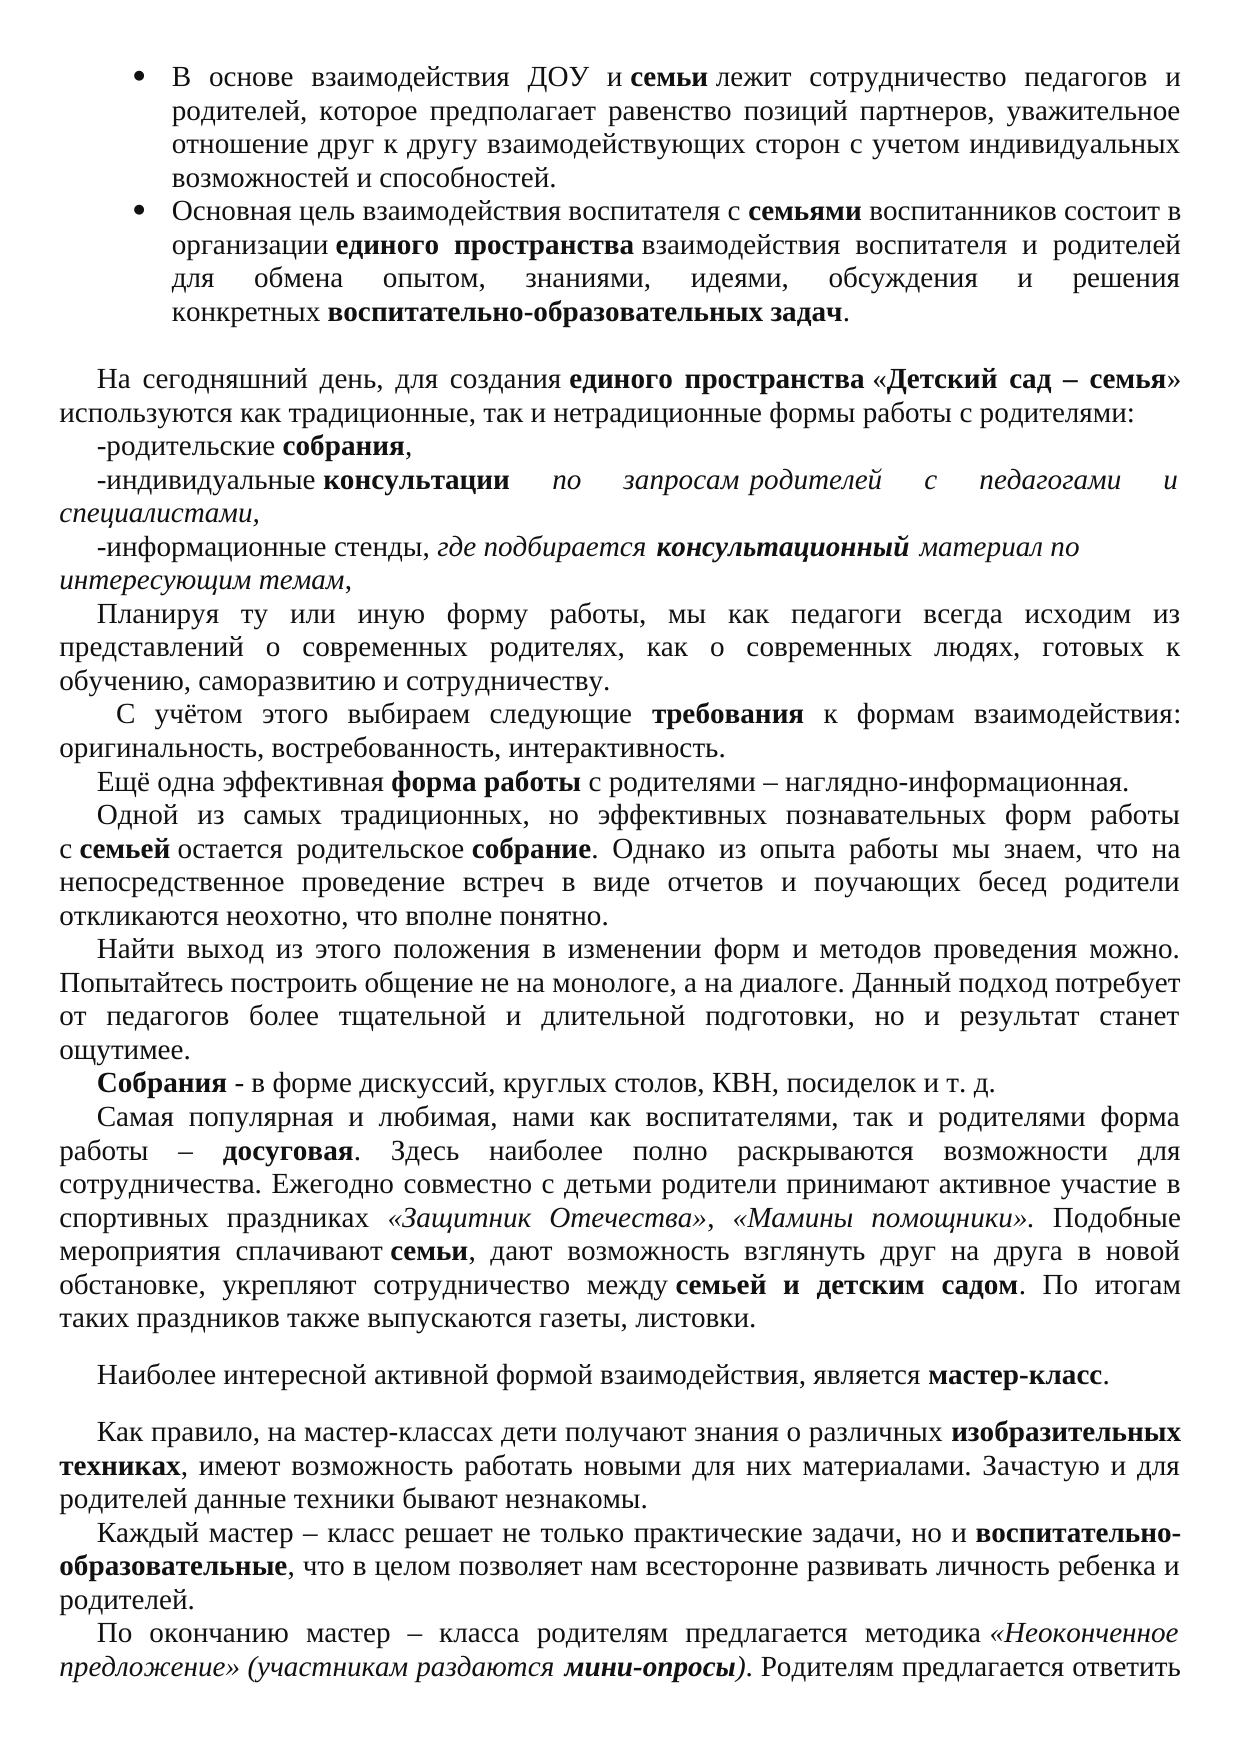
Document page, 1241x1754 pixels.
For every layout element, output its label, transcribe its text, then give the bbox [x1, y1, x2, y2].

text -индивидуальные консультации по запросам родителей с педагогами и специалистами, [59, 462, 1181, 529]
list Основная цель взаимодействия воспитателя с семьями воспитанников состоит в организации единого пространства взаимодействия воспитателя и родителей для обмена опытом, знаниями, идеями, обсуждения и решения конкретных воспитательно-образовательных задач. [134, 193, 1181, 328]
text Собрания - в форме дискуссий, круглых столов, КВН, посиделок и т. д. [59, 1066, 1181, 1099]
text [59, 1616, 1181, 1683]
text На сегодняшний день, для создания единого пространства «Детский сад – семья» используются как традиционные, так и нетрадиционные формы работы с родителями: [59, 361, 1181, 428]
text -родительские собрания, [59, 428, 1181, 462]
text Планируя ту или иную форму работы, мы как педагоги всегда исходим из представлений о современных родителях, как о современных людях, готовых к обучению, саморазвитию и сотрудничеству. [59, 596, 1181, 697]
text Одной из самых традиционных, но эффективных познавательных форм работы с семьей остается родительское собрание. Однако из опыта работы мы знаем, что на непосредственное проведение встреч в виде отчетов и поучающих бесед родители откликаются неохотно, что вполне понятно. [59, 797, 1181, 931]
text Ещё одна эффективная форма работы с родителями – наглядно-информационная. [59, 764, 1181, 797]
text Наиболее интересной активной формой взаимодействия, является мастер-класс. [59, 1357, 1181, 1391]
list В основе взаимодействия ДОУ и семьи лежит сотрудничество педагогов и родителей, которое предполагает равенство позиций партнеров, уважительное отношение друг к другу взаимодействующих сторон с учетом индивидуальных возможностей и способностей. [134, 59, 1181, 193]
text Самая популярная и любимая, нами как воспитателями, так и родителями форма работы – досуговая. Здесь наиболее полно раскрываются возможности для сотрудничества. Ежегодно совместно с детьми родители принимают активное участие в спортивных праздниках «Защитник Отечества», «Мамины помощники». Подобные мероприятия сплачивают семьи, дают возможность взглянуть друг на друга в новой обстановке, укрепляют сотрудничество между семьей и детским садом. По итогам таких праздников также выпускаются газеты, листовки. [59, 1099, 1181, 1334]
text Как правило, на мастер-классах дети получают знания о различных изобразительных техниках, имеют возможность работать новыми для них материалами. Зачастую и для родителей данные техники бывают незнакомы. [59, 1414, 1181, 1515]
text Каждый мастер – класс решает не только практические задачи, но и воспитательно-образовательные, что в целом позволяет нам всесторонне развивать личность ребенка и родителей. [59, 1515, 1181, 1616]
text -информационные стенды, где подбирается консультационный материал по интересующим темам, [59, 529, 1181, 596]
text Найти выход из этого положения в изменении форм и методов проведения можно. Попытайтесь построить общение не на монологе, а на диалоге. Данный подход потребует от педагогов более тщательной и длительной подготовки, но и результат станет ощутимее. [59, 931, 1181, 1066]
text С учётом этого выбираем следующие требования к формам взаимодействия: оригинальность, востребованность, интерактивность. [59, 697, 1181, 764]
